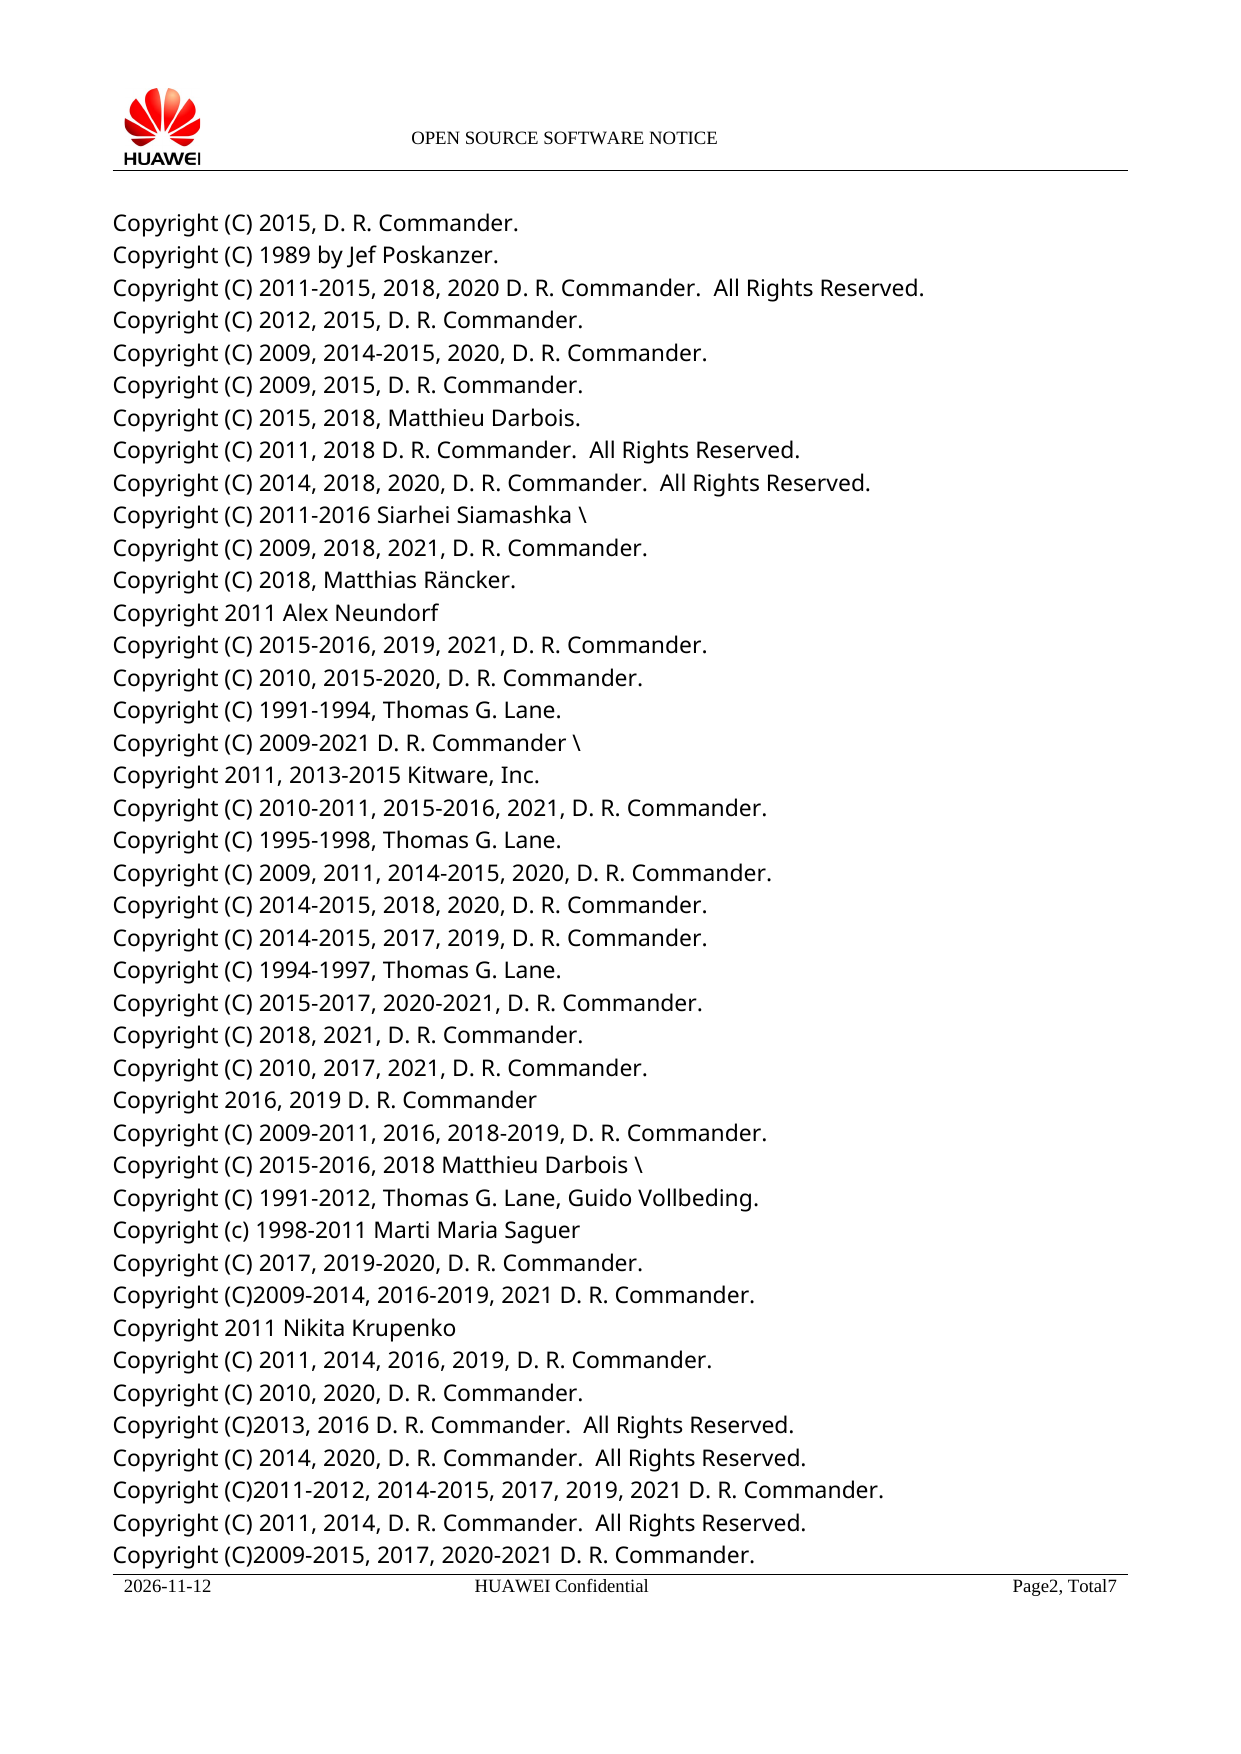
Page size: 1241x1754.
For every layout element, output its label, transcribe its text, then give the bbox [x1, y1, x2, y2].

picture [124, 88, 201, 165]
